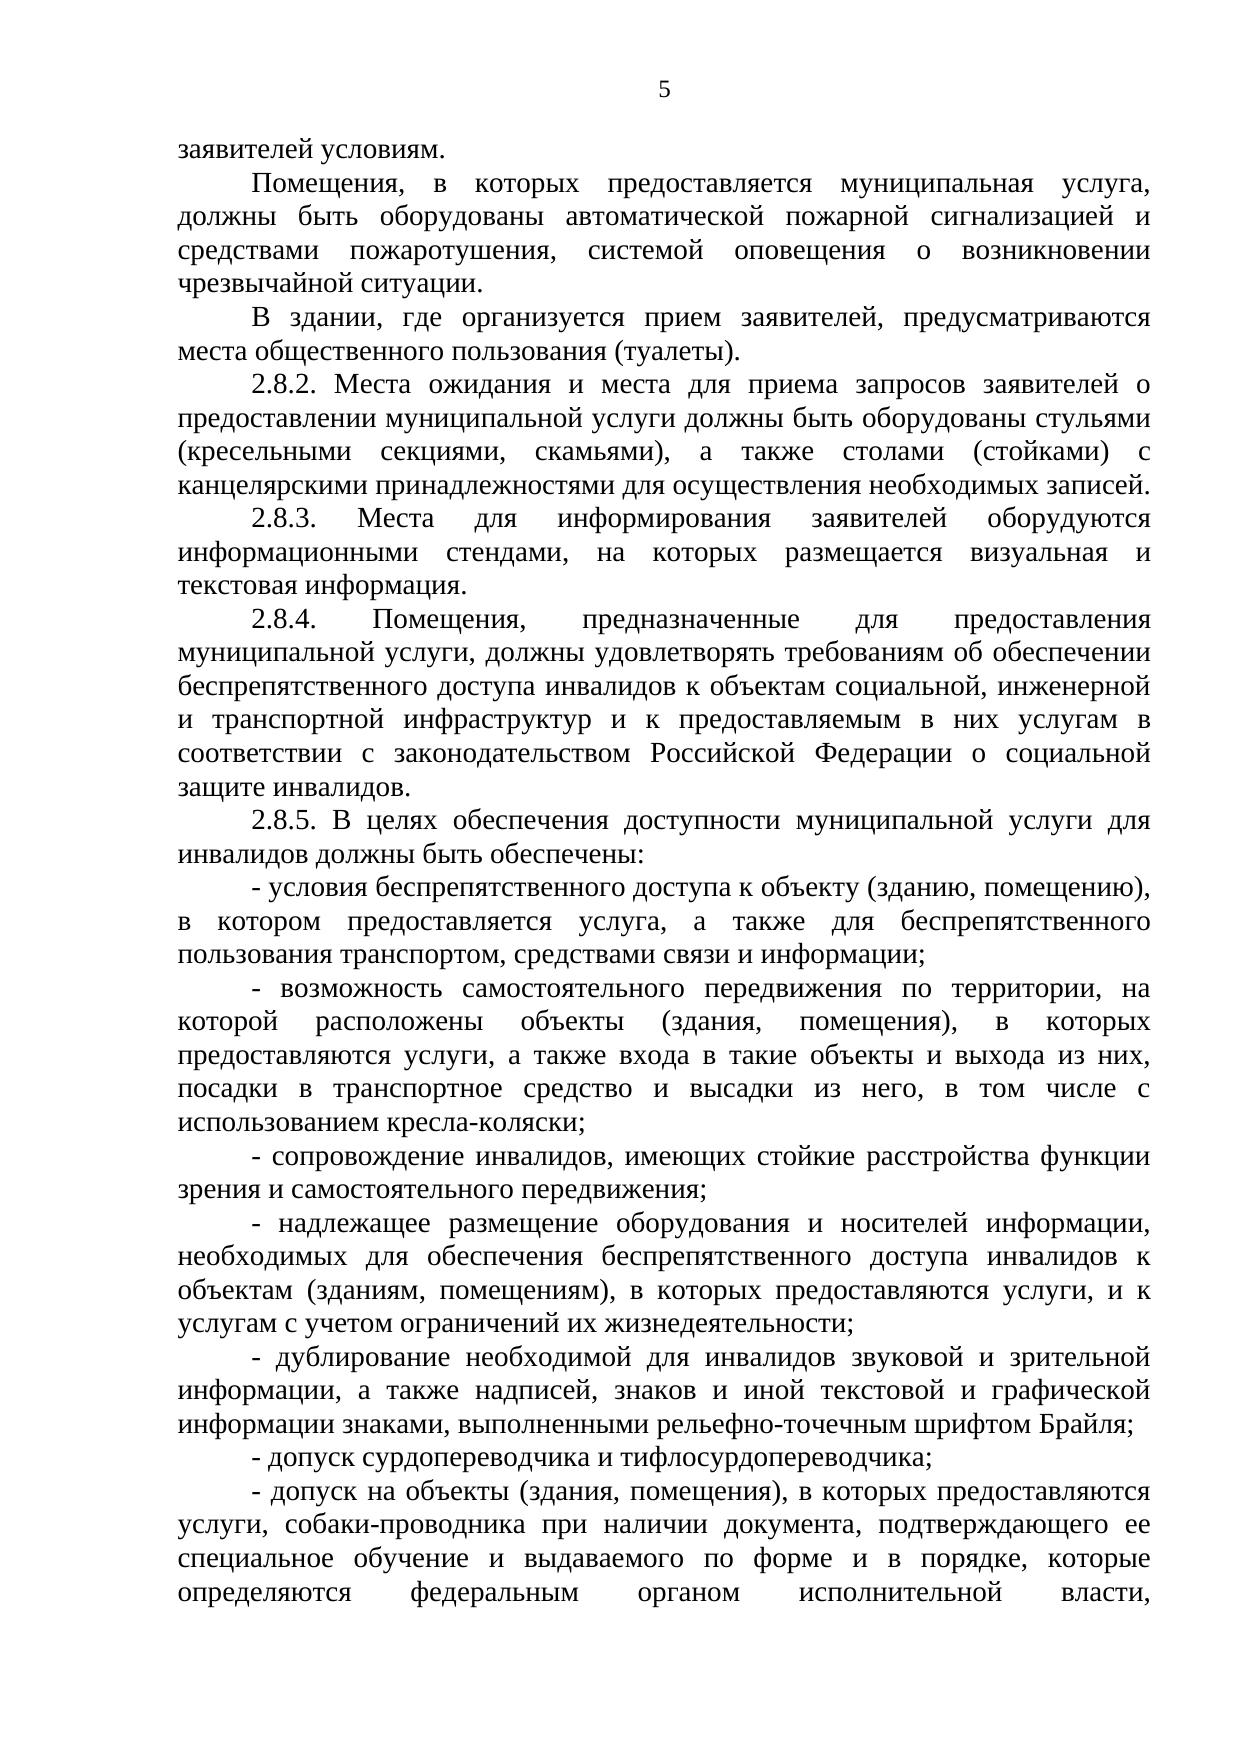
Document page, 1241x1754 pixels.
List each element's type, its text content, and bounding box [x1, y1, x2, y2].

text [177, 1473, 1152, 1607]
text В здании, где организуется прием заявителей, предусматриваются места общественного пользования (туалеты). [177, 299, 1152, 366]
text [177, 131, 1152, 165]
text - возможность самостоятельного передвижения по территории, на которой расположены объекты (здания, помещения), в которых предоставляются услуги, а также входа в такие объекты и выхода из них, посадки в транспортное средство и высадки из него, в том числе с использованием кресла-коляски; [177, 970, 1152, 1138]
text 2.8.4. Помещения, предназначенные для предоставления муниципальной услуги, должны удовлетворять требованиям об обеспечении беспрепятственного доступа инвалидов к объектам социальной, инженерной и транспортной инфраструктур и к предоставляемым в них услугам в соответствии с законодательством Российской Федерации о социальной защите инвалидов. [177, 601, 1152, 802]
text - допуск сурдопереводчика и тифлосурдопереводчика; [177, 1439, 1152, 1473]
text - надлежащее размещение оборудования и носителей информации, необходимых для обеспечения беспрепятственного доступа инвалидов к объектам (зданиям, помещениям), в которых предоставляются услуги, и к услугам с учетом ограничений их жизнедеятельности; [177, 1205, 1152, 1339]
text Помещения, в которых предоставляется муниципальная услуга, должны быть оборудованы автоматической пожарной сигнализацией и средствами пожаротушения, системой оповещения о возникновении чрезвычайной ситуации. [177, 165, 1152, 299]
text - сопровождение инвалидов, имеющих стойкие расстройства функции зрения и самостоятельного передвижения; [177, 1138, 1152, 1205]
text 2.8.5. В целях обеспечения доступности муниципальной услуги для инвалидов должны быть обеспечены: [177, 802, 1152, 869]
text 2.8.2. Места ожидания и места для приема запросов заявителей о предоставлении муниципальной услуги должны быть оборудованы стульями (кресельными секциями, скамьями), а также столами (стойками) с канцелярскими принадлежностями для осуществления необходимых записей. [177, 366, 1152, 500]
text - условия беспрепятственного доступа к объекту (зданию, помещению), в котором предоставляется услуга, а также для беспрепятственного пользования транспортом, средствами связи и информации; [177, 869, 1152, 970]
text 2.8.3. Места для информирования заявителей оборудуются информационными стендами, на которых размещается визуальная и текстовая информация. [177, 500, 1152, 601]
text - дублирование необходимой для инвалидов звуковой и зрительной информации, а также надписей, знаков и иной текстовой и графической информации знаками, выполненными рельефно-точечным шрифтом Брайля; [177, 1339, 1152, 1439]
